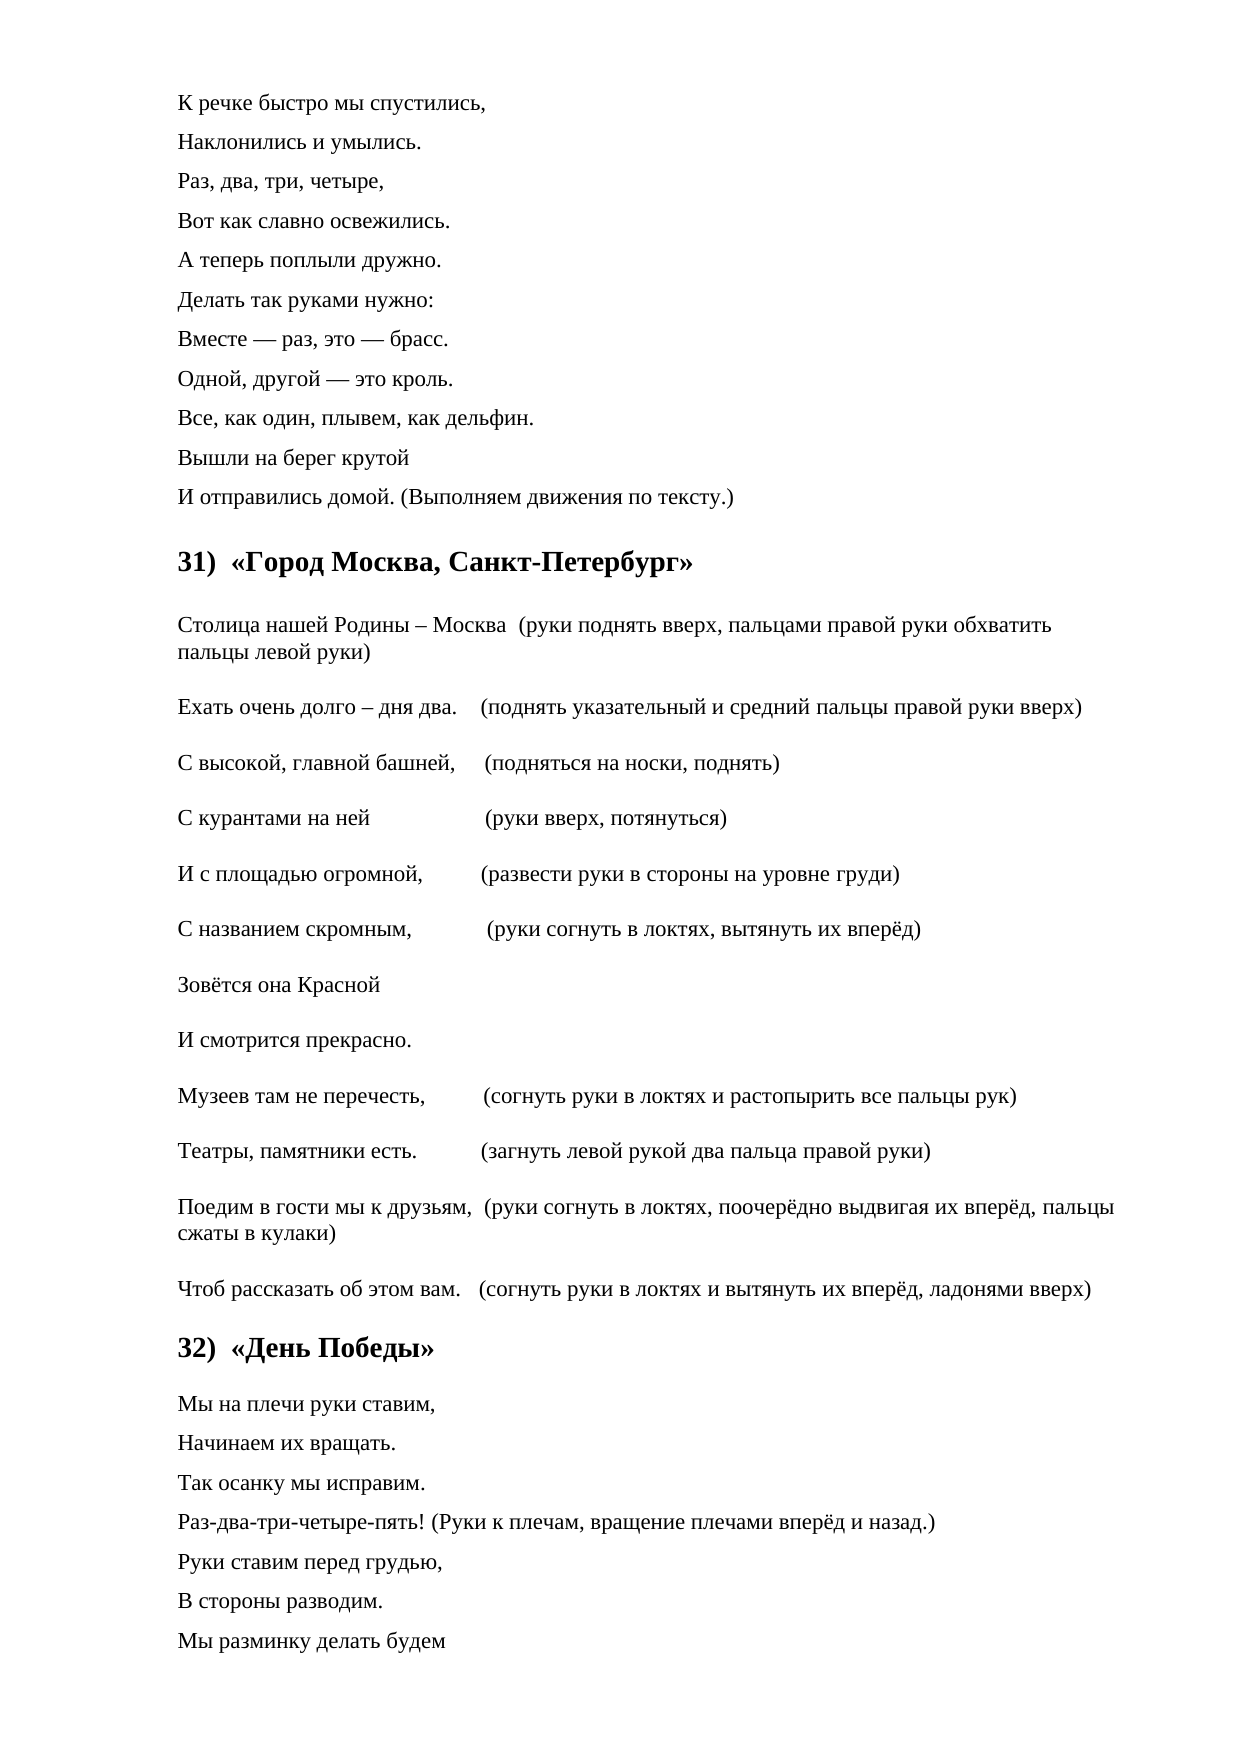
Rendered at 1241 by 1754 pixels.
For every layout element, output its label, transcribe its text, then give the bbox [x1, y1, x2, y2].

text Поедим в гости мы к друзьям, (руки согнуть в локтях, поочерёдно выдвигая их вперёд, пальцы сжаты в кулаки) [177, 1193, 1152, 1246]
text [177, 1390, 1152, 1653]
text Чтоб рассказать об этом вам. (согнуть руки в локтях и вытянуть их вперёд, ладонями вверх) [177, 1275, 1152, 1301]
text Театры, памятники есть. (загнуть левой рукой два пальца правой руки) [177, 1137, 1152, 1164]
text С высокой, главной башней, (подняться на носки, поднять) [177, 749, 1152, 775]
text 32) «День Победы» [177, 1330, 1152, 1364]
text С курантами на ней (руки вверх, потянуться) [177, 804, 1152, 831]
text Ехать очень долго – дня два. (поднять указательный и средний пальцы правой руки вверх) [177, 693, 1152, 720]
text С названием скромным, (руки согнуть в локтях, вытянуть их вперёд) [177, 915, 1152, 942]
list К речке быстро мы спустились, Наклонились и умылись. Раз, два, три, четыре, Вот как славно освежились. А теперь поплыли дружно. Делать так руками нужно: Вместе — раз, это — брасс. Одной, другой — это кроль. Все, как один, плывем, как дельфин. Вышли на берег крутой И отправились домой. (Выполняем движения по тексту.) [177, 89, 1152, 510]
text 31) «Город Москва, Санкт-Петербург» [177, 544, 1152, 577]
text Столица нашей Родины – Москва (руки поднять вверх, пальцами правой руки обхватить пальцы левой руки) [177, 611, 1152, 664]
text Зовётся она Красной [177, 971, 1152, 997]
text И смотрится прекрасно. [177, 1026, 1152, 1053]
text И с площадью огромной, (развести руки в стороны на уровне груди) [177, 860, 1152, 886]
text Музеев там не перечесть, (согнуть руки в локтях и растопырить все пальцы рук) [177, 1082, 1152, 1108]
